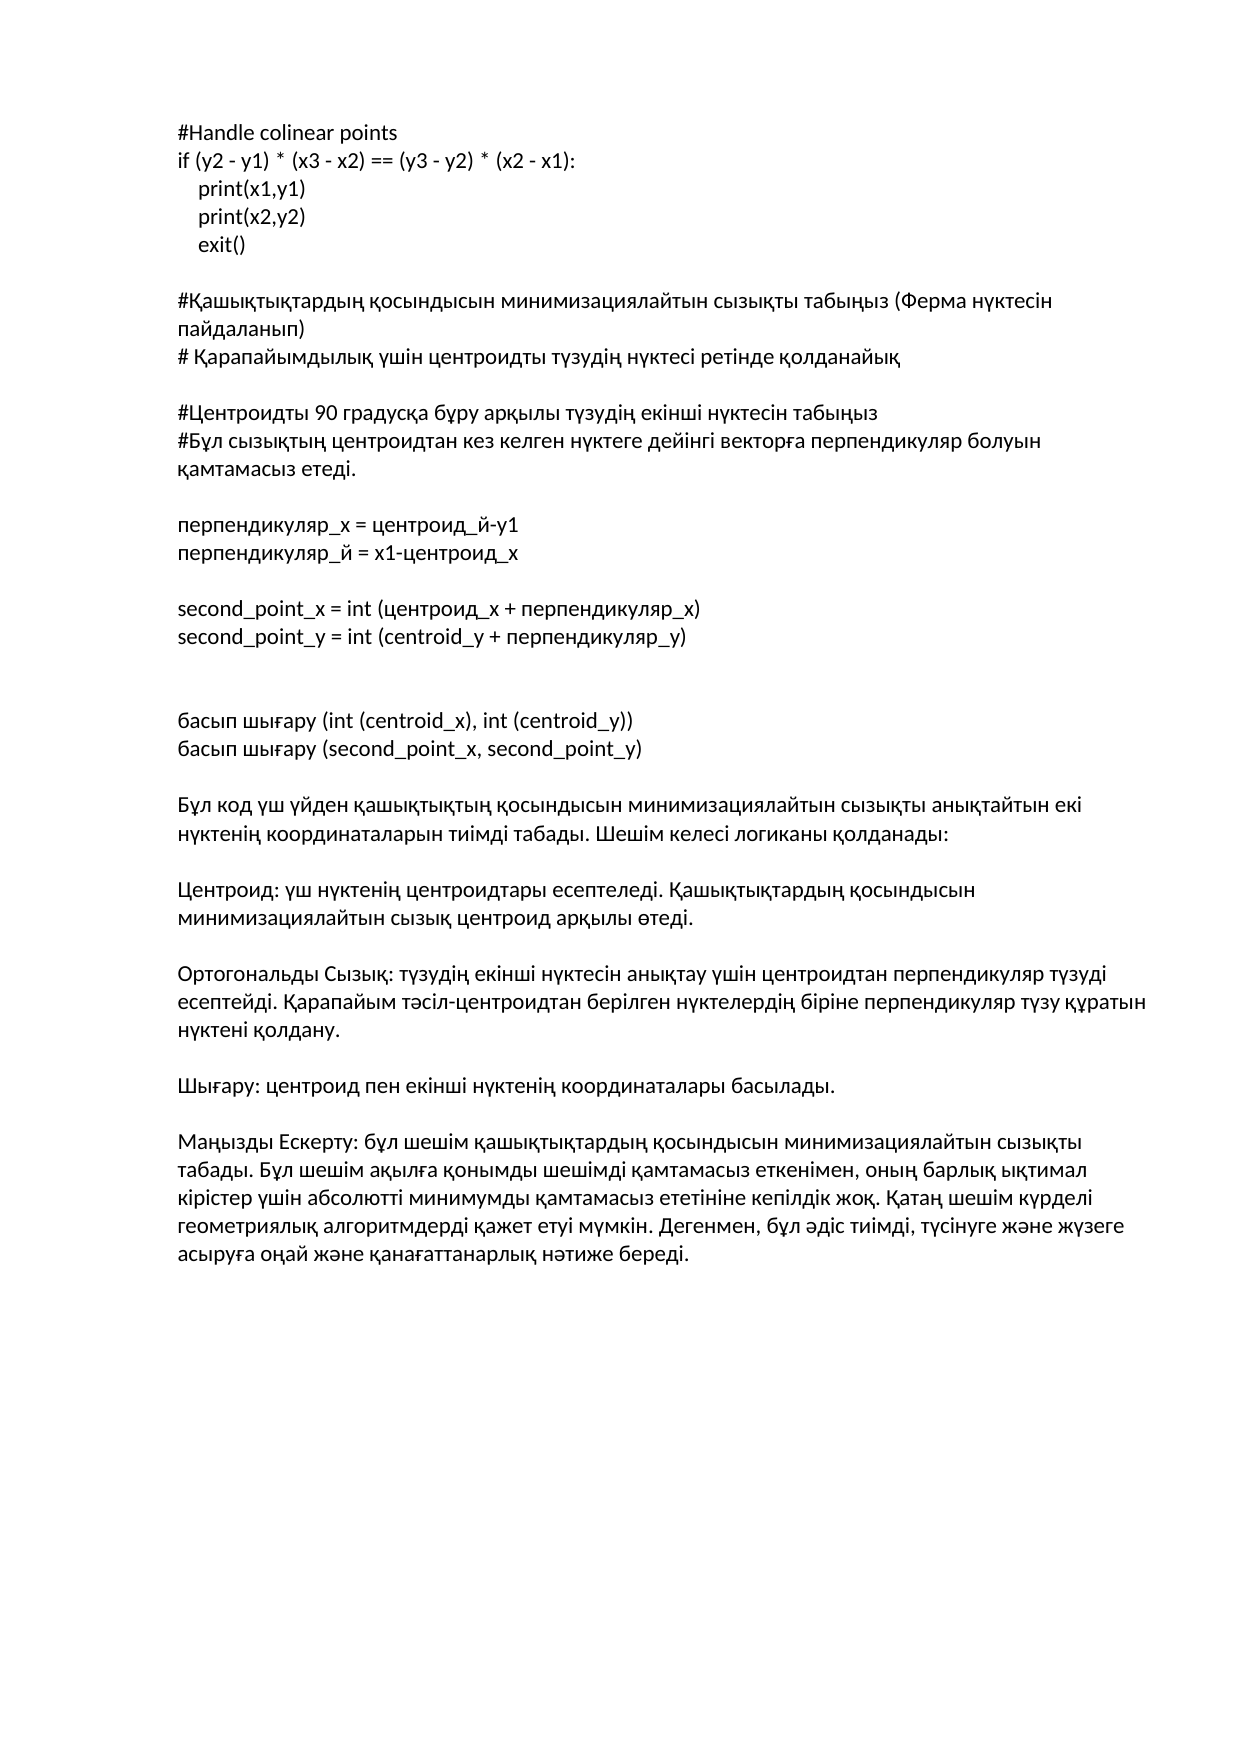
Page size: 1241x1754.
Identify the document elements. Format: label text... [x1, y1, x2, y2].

text перпендикуляр_х = центроид_й-у1 [177, 510, 1152, 538]
text #Бұл сызықтың центроидтан кез келген нүктеге дейінгі векторға перпендикуляр болуын қамтамасыз етеді. [177, 426, 1152, 482]
text Ортогональды Сызық: түзудің екінші нүктесін анықтау үшін центроидтан перпендикуляр түзуді есептейді. Қарапайым тәсіл-центроидтан берілген нүктелердің біріне перпендикуляр түзу құратын нүктені қолдану. [177, 959, 1152, 1043]
text #Handle colinear points [177, 118, 1152, 146]
text Бұл код үш үйден қашықтықтың қосындысын минимизациялайтын сызықты анықтайтын екі нүктенің координаталарын тиімді табады. Шешім келесі логиканы қолданады: [177, 791, 1152, 847]
text Маңызды Ескерту: бұл шешім қашықтықтардың қосындысын минимизациялайтын сызықты табады. Бұл шешім ақылға қонымды шешімді қамтамасыз еткенімен, оның барлық ықтимал кірістер үшін абсолютті минимумды қамтамасыз ететініне кепілдік жоқ. Қатаң шешім күрделі геометриялық алгоритмдерді қажет етуі мүмкін. Дегенмен, бұл әдіс тиімді, түсінуге және жүзеге асыруға оңай және қанағаттанарлық нәтиже береді. [177, 1127, 1152, 1267]
text басып шығару (int (centroid_x), int (centroid_y)) [177, 707, 1152, 734]
text Центроид: үш нүктенің центроидтары есептеледі. Қашықтықтардың қосындысын минимизациялайтын сызық центроид арқылы өтеді. [177, 875, 1152, 931]
text перпендикуляр_й = х1-центроид_х [177, 538, 1152, 566]
text Шығару: центроид пен екінші нүктенің координаталары басылады. [177, 1071, 1152, 1099]
text if (y2 - y1) * (x3 - x2) == (y3 - y2) * (x2 - x1): [177, 146, 1152, 174]
text second_point_y = int (centroid_y + перпендикуляр_y) [177, 622, 1152, 651]
text print(x1,y1) [177, 174, 1152, 202]
text print(x2,y2) [177, 202, 1152, 230]
text exit() [177, 230, 1152, 258]
text #Центроидты 90 градусқа бұру арқылы түзудің екінші нүктесін табыңыз [177, 398, 1152, 426]
text # Қарапайымдылық үшін центроидты түзудің нүктесі ретінде қолданайық [177, 342, 1152, 370]
text second_point_x = int (центроид_х + перпендикуляр_х) [177, 594, 1152, 622]
text басып шығару (second_point_x, second_point_y) [177, 734, 1152, 763]
text #Қашықтықтардың қосындысын минимизациялайтын сызықты табыңыз (Ферма нүктесін пайдаланып) [177, 286, 1152, 342]
